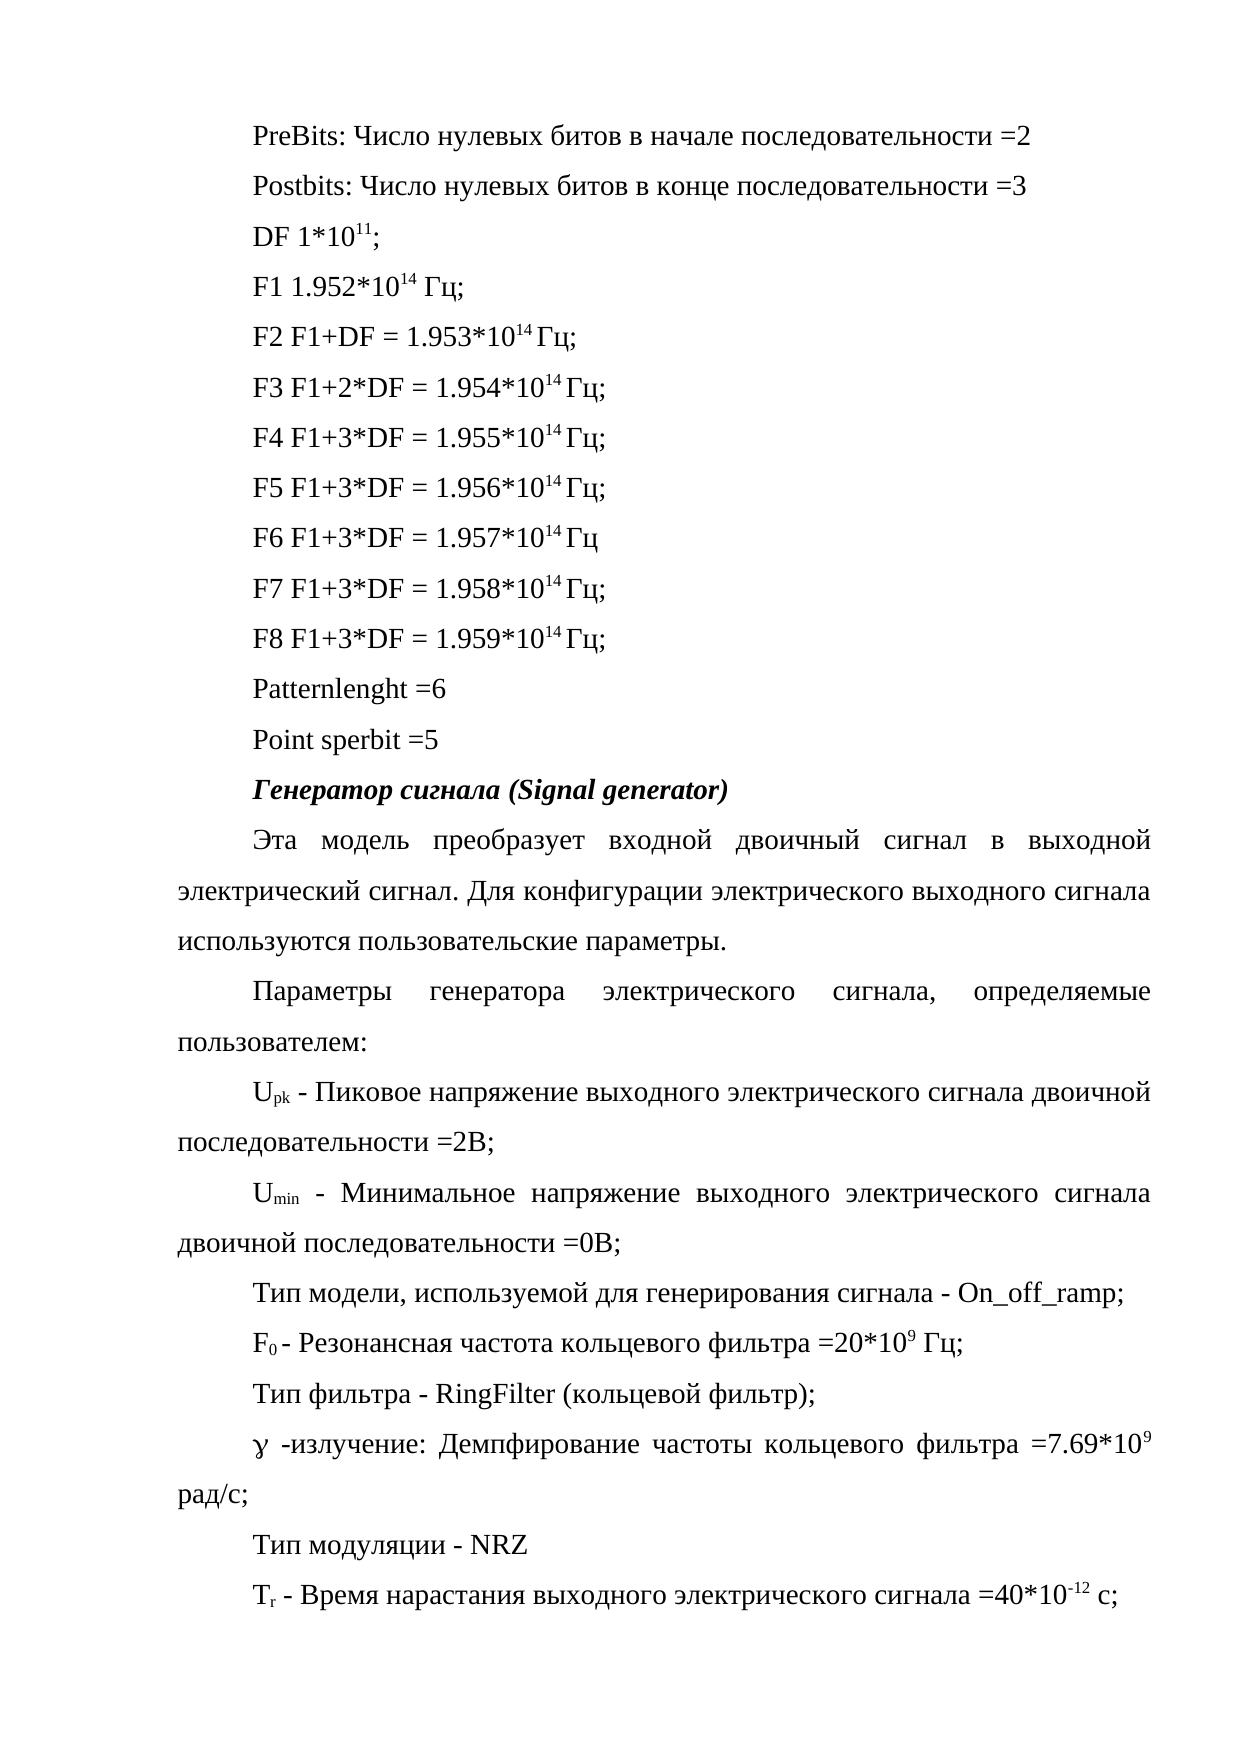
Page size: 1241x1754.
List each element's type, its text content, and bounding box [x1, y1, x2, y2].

text Генератор сигнала (Signal generator) [177, 772, 1152, 806]
text Эта модель преобразует входной двоичный сигнал в выходной электрический сигнал. Для конфигурации электрического выходного сигнала используются пользовательские параметры. [177, 822, 1152, 957]
text F0 - Резонансная частота кольцевого фильтра =20*109 Гц; [177, 1326, 1152, 1359]
text Patternlenght =6 [177, 672, 1152, 705]
text F3 F1+2*DF = 1.954*1014 Гц; [177, 370, 1152, 403]
text Tr - Время нарастания выходного электрического сигнала =40*10-12 с; [177, 1577, 1152, 1611]
text Point sperbit =5 [177, 722, 1152, 755]
text Параметры генератора электрического сигнала, определяемые пользователем: [177, 973, 1152, 1057]
text F7 F1+3*DF = 1.958*1014 Гц; [177, 571, 1152, 604]
text F2 F1+DF = 1.953*1014 Гц; [177, 319, 1152, 353]
text Тип модуляции - NRZ [177, 1527, 1152, 1561]
text Upk - Пиковое напряжение выходного электрического сигнала двоичной последовательности =2В; [177, 1074, 1152, 1158]
text PreBits: Число нулевых битов в начале последовательности =2 [177, 118, 1152, 152]
text DF 1*1011; [177, 219, 1152, 252]
text Umin - Минимальное напряжение выходного электрического сигнала двоичной последовательности =0В; [177, 1175, 1152, 1258]
text F4 F1+3*DF = 1.955*1014 Гц; [177, 420, 1152, 453]
text Тип модели, используемой для генерирования сигнала - On_off_ramp; [177, 1275, 1152, 1309]
text Тип фильтра - RingFilter (кольцевой фильтр); [177, 1376, 1152, 1409]
text F8 F1+3*DF = 1.959*1014 Гц; [177, 621, 1152, 655]
text F6 F1+3*DF = 1.957*1014 Гц [177, 521, 1152, 554]
text -излучение: Демпфирование частоты кольцевого фильтра =7.69*109 рад/с; [177, 1426, 1152, 1510]
text F1 1.952*1014 Гц; [177, 269, 1152, 303]
text Postbits: Число нулевых битов в конце последовательности =3 [177, 168, 1152, 202]
text F5 F1+3*DF = 1.956*1014 Гц; [177, 470, 1152, 504]
